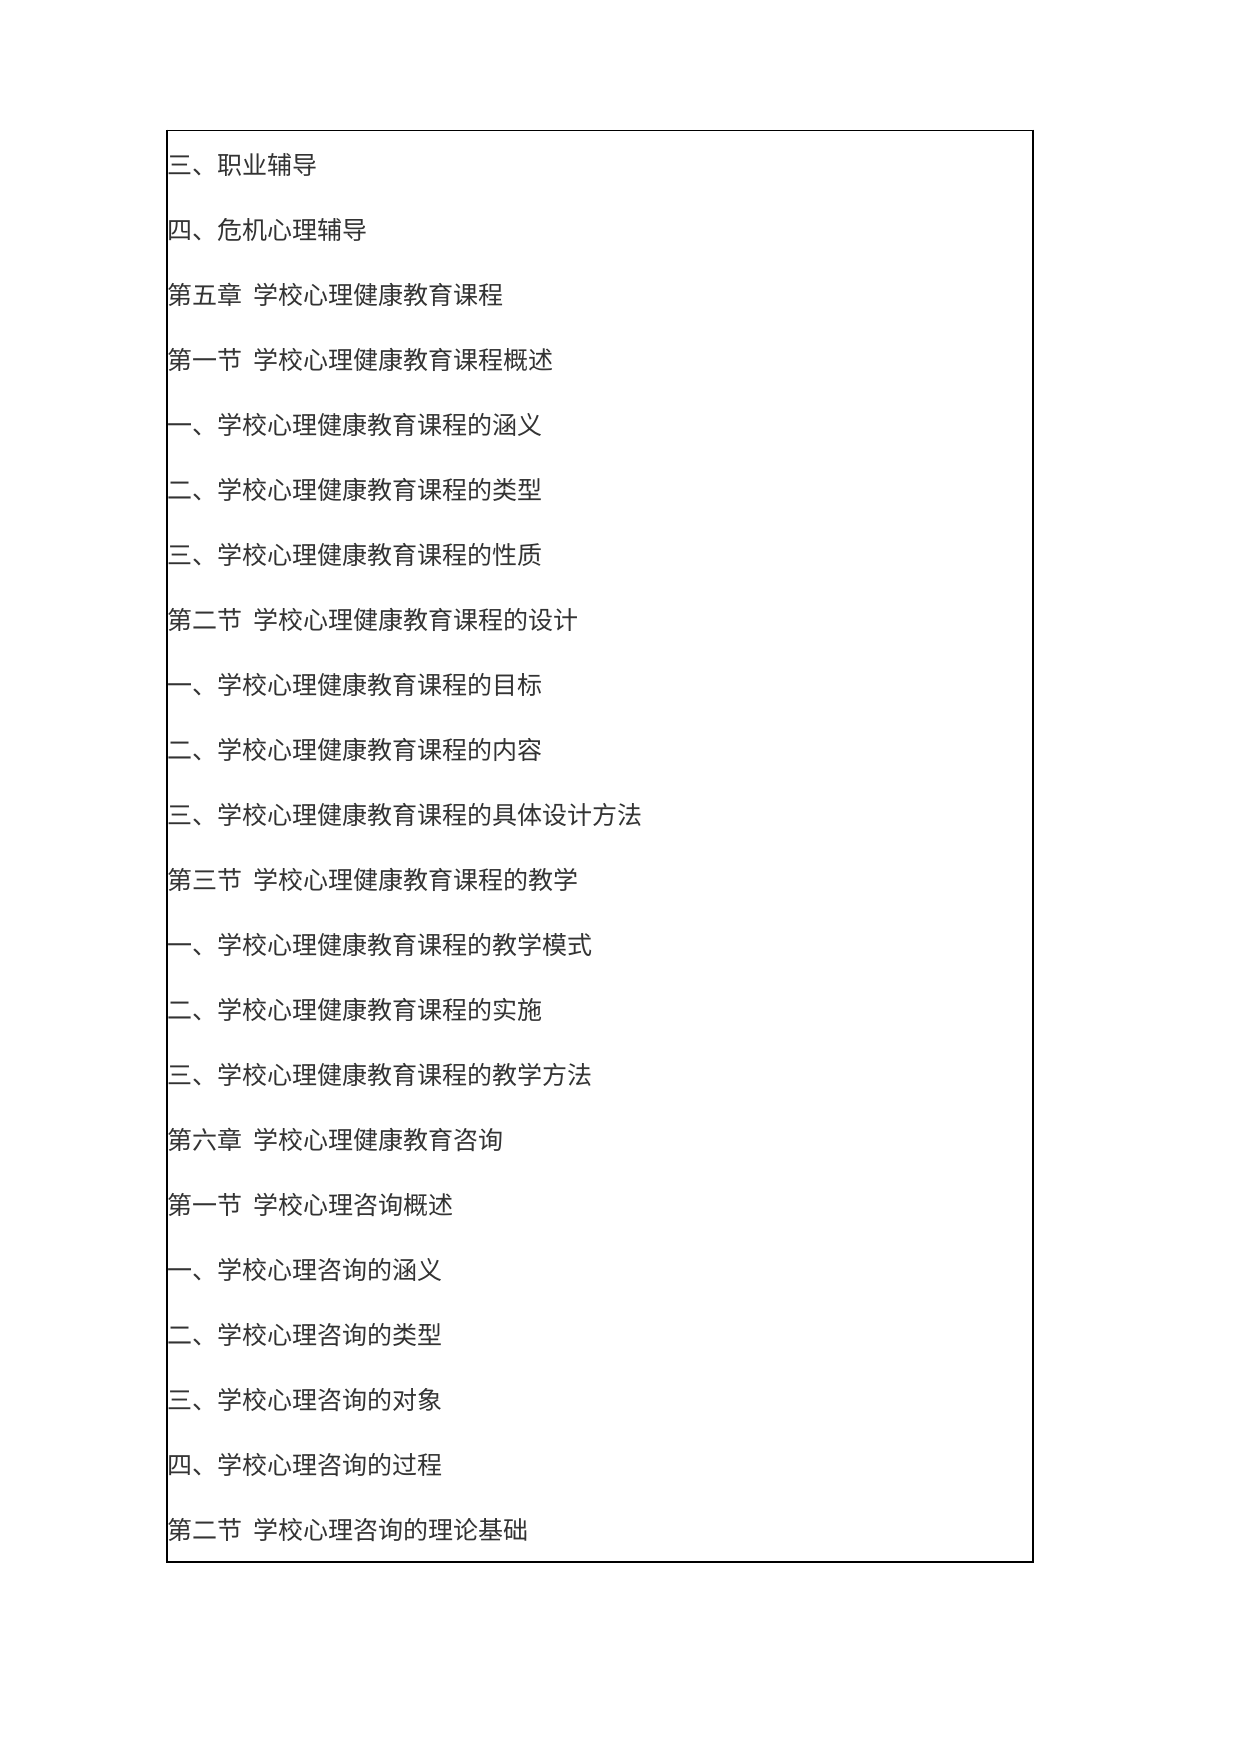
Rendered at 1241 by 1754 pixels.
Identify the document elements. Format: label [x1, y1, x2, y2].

table_header [168, 131, 1032, 1561]
